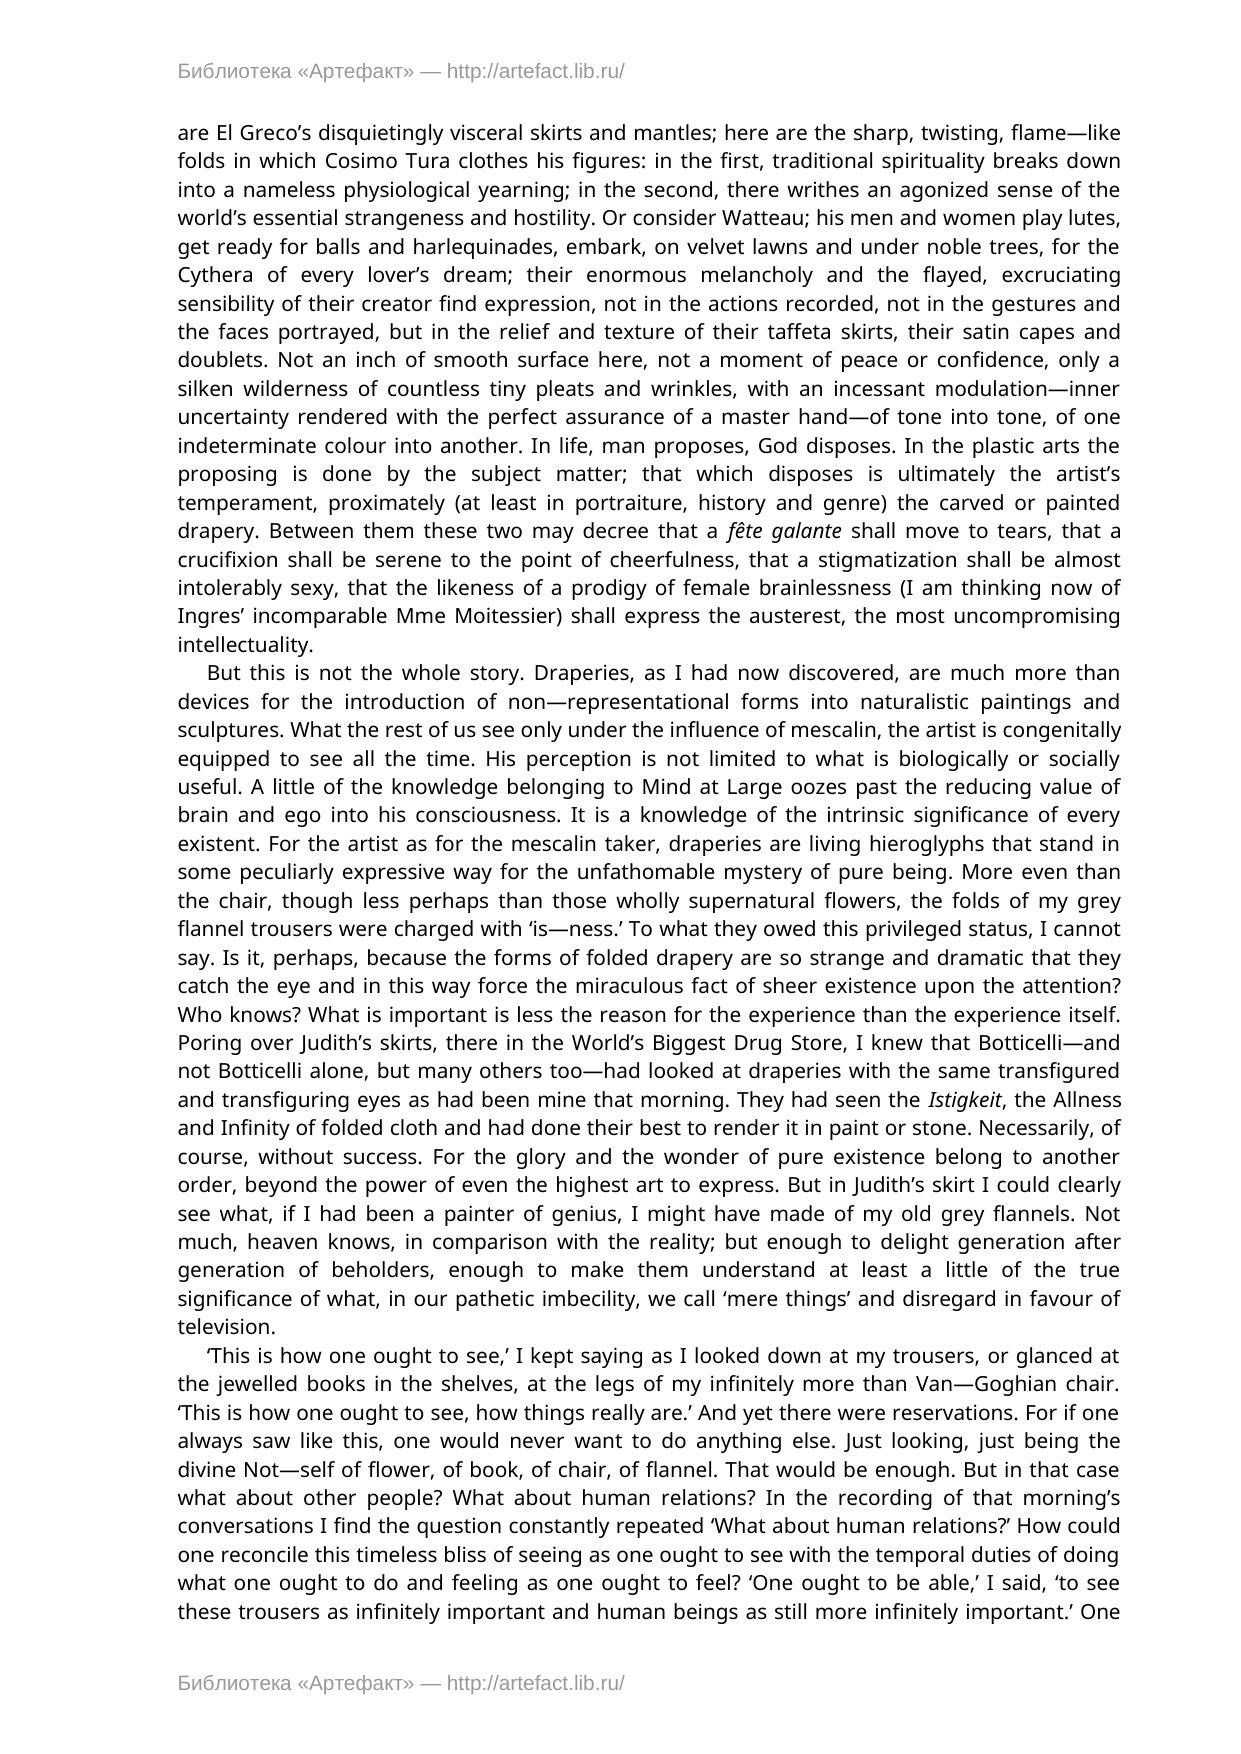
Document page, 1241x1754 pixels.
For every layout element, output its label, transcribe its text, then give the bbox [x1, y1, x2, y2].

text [177, 118, 1122, 658]
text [177, 1341, 1122, 1625]
text But this is not the whole story. Draperies, as I had now discovered, are much more than devices for the introduction of non—representational forms into naturalistic paintings and sculptures. What the rest of us see only under the influence of mescalin, the artist is congenitally equipped to see all the time. His perception is not limited to what is biologically or socially useful. A little of the knowledge belonging to Mind at Large oozes past the reducing value of brain and ego into his consciousness. It is a knowledge of the intrinsic significance of every existent. For the artist as for the mescalin taker, draperies are living hieroglyphs that stand in some peculiarly expressive way for the unfathomable mystery of pure being. More even than the chair, though less perhaps than those wholly supernatural flowers, the folds of my grey flannel trousers were charged with ‘is—ness.’ To what they owed this privileged status, I cannot say. Is it, perhaps, because the forms of folded drapery are so strange and dramatic that they catch the eye and in this way force the miraculous fact of sheer existence upon the attention? Who knows? What is important is less the reason for the experience than the experience itself. Poring over Judith’s skirts, there in the World’s Biggest Drug Store, I knew that Botticelli—and not Botticelli alone, but many others too—had looked at draperies with the same transfigured and transfiguring eyes as had been mine that morning. They had seen the Istigkeit, the Allness and Infinity of folded cloth and had done their best to render it in paint or stone. Necessarily, of course, without success. For the glory and the wonder of pure existence belong to another order, beyond the power of even the highest art to express. But in Judith’s skirt I could clearly see what, if I had been a painter of genius, I might have made of my old grey flannels. Not much, heaven knows, in comparison with the reality; but enough to delight generation after generation of beholders, enough to make them understand at least a little of the true significance of what, in our pathetic imbecility, we call ‘mere things’ and disregard in favour of television. [177, 658, 1122, 1341]
